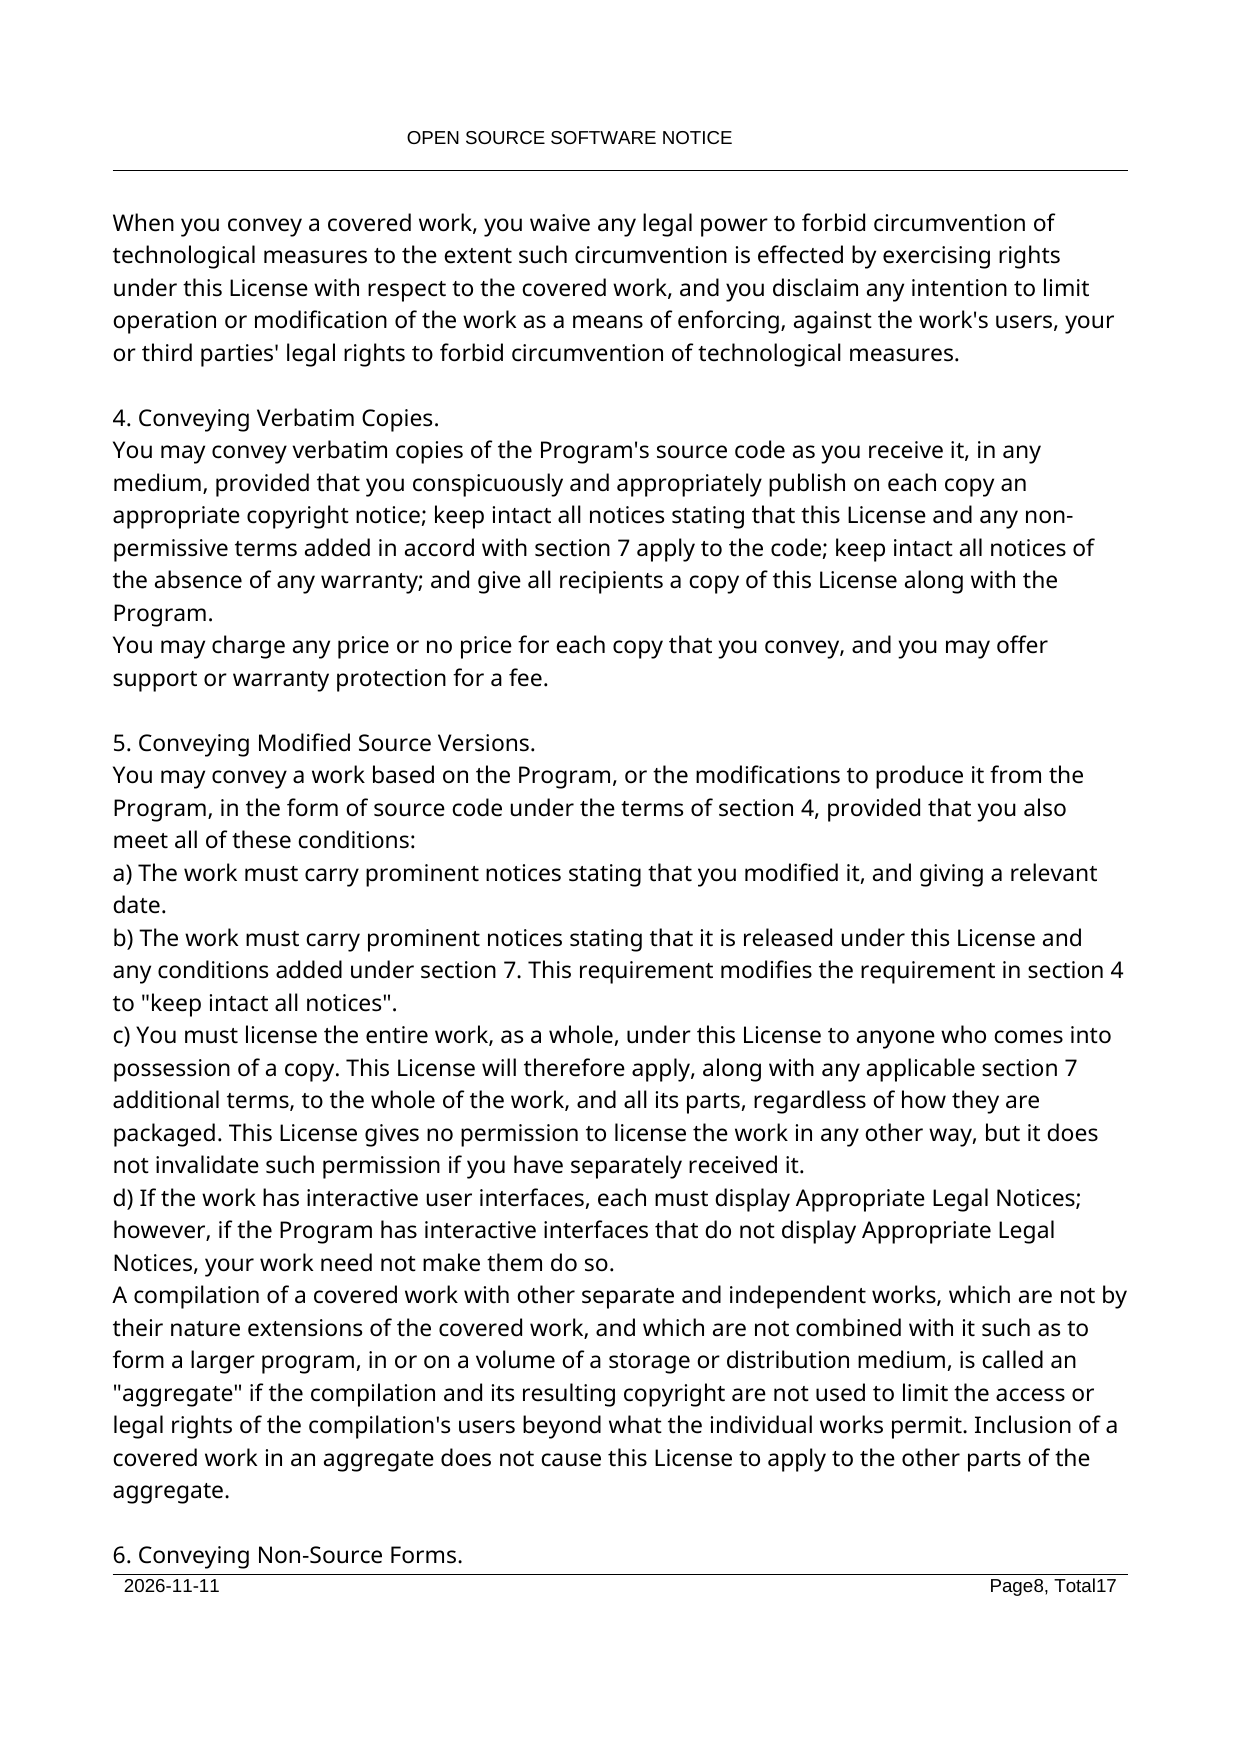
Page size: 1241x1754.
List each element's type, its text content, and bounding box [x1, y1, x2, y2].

text 5. Conveying Modified Source Versions. [112, 726, 1128, 759]
text You may charge any price or no price for each copy that you convey, and you may offer support or warranty protection for a fee. [112, 629, 1128, 694]
text You may convey verbatim copies of the Program's source code as you receive it, in any medium, provided that you conspicuously and appropriately publish on each copy an appropriate copyright notice; keep intact all notices stating that this License and any non-permissive terms added in accord with section 7 apply to the code; keep intact all notices of the absence of any warranty; and give all recipients a copy of this License along with the Program. [112, 434, 1128, 629]
text You may convey a work based on the Program, or the modifications to produce it from the Program, in the form of source code under the terms of section 4, provided that you also meet all of these conditions: [112, 759, 1128, 856]
text 6. Conveying Non-Source Forms. [112, 1539, 1128, 1571]
text A compilation of a covered work with other separate and independent works, which are not by their nature extensions of the covered work, and which are not combined with it such as to form a larger program, in or on a volume of a storage or distribution medium, is called an "aggregate" if the compilation and its resulting copyright are not used to limit the access or legal rights of the compilation's users beyond what the individual works permit. Inclusion of a covered work in an aggregate does not cause this License to apply to the other parts of the aggregate. [112, 1279, 1128, 1506]
text d) If the work has interactive user interfaces, each must display Appropriate Legal Notices; however, if the Program has interactive interfaces that do not display Appropriate Legal Notices, your work need not make them do so. [112, 1181, 1128, 1279]
text When you convey a covered work, you waive any legal power to forbid circumvention of technological measures to the extent such circumvention is effected by exercising rights under this License with respect to the covered work, and you disclaim any intention to limit operation or modification of the work as a means of enforcing, against the work's users, your or third parties' legal rights to forbid circumvention of technological measures. [112, 206, 1128, 369]
text 4. Conveying Verbatim Copies. [112, 401, 1128, 434]
text c) You must license the entire work, as a whole, under this License to anyone who comes into possession of a copy. This License will therefore apply, along with any applicable section 7 additional terms, to the whole of the work, and all its parts, regardless of how they are packaged. This License gives no permission to license the work in any other way, but it does not invalidate such permission if you have separately received it. [112, 1019, 1128, 1181]
text a) The work must carry prominent notices stating that you modified it, and giving a relevant date. [112, 856, 1128, 921]
text b) The work must carry prominent notices stating that it is released under this License and any conditions added under section 7. This requirement modifies the requirement in section 4 to "keep intact all notices". [112, 921, 1128, 1019]
